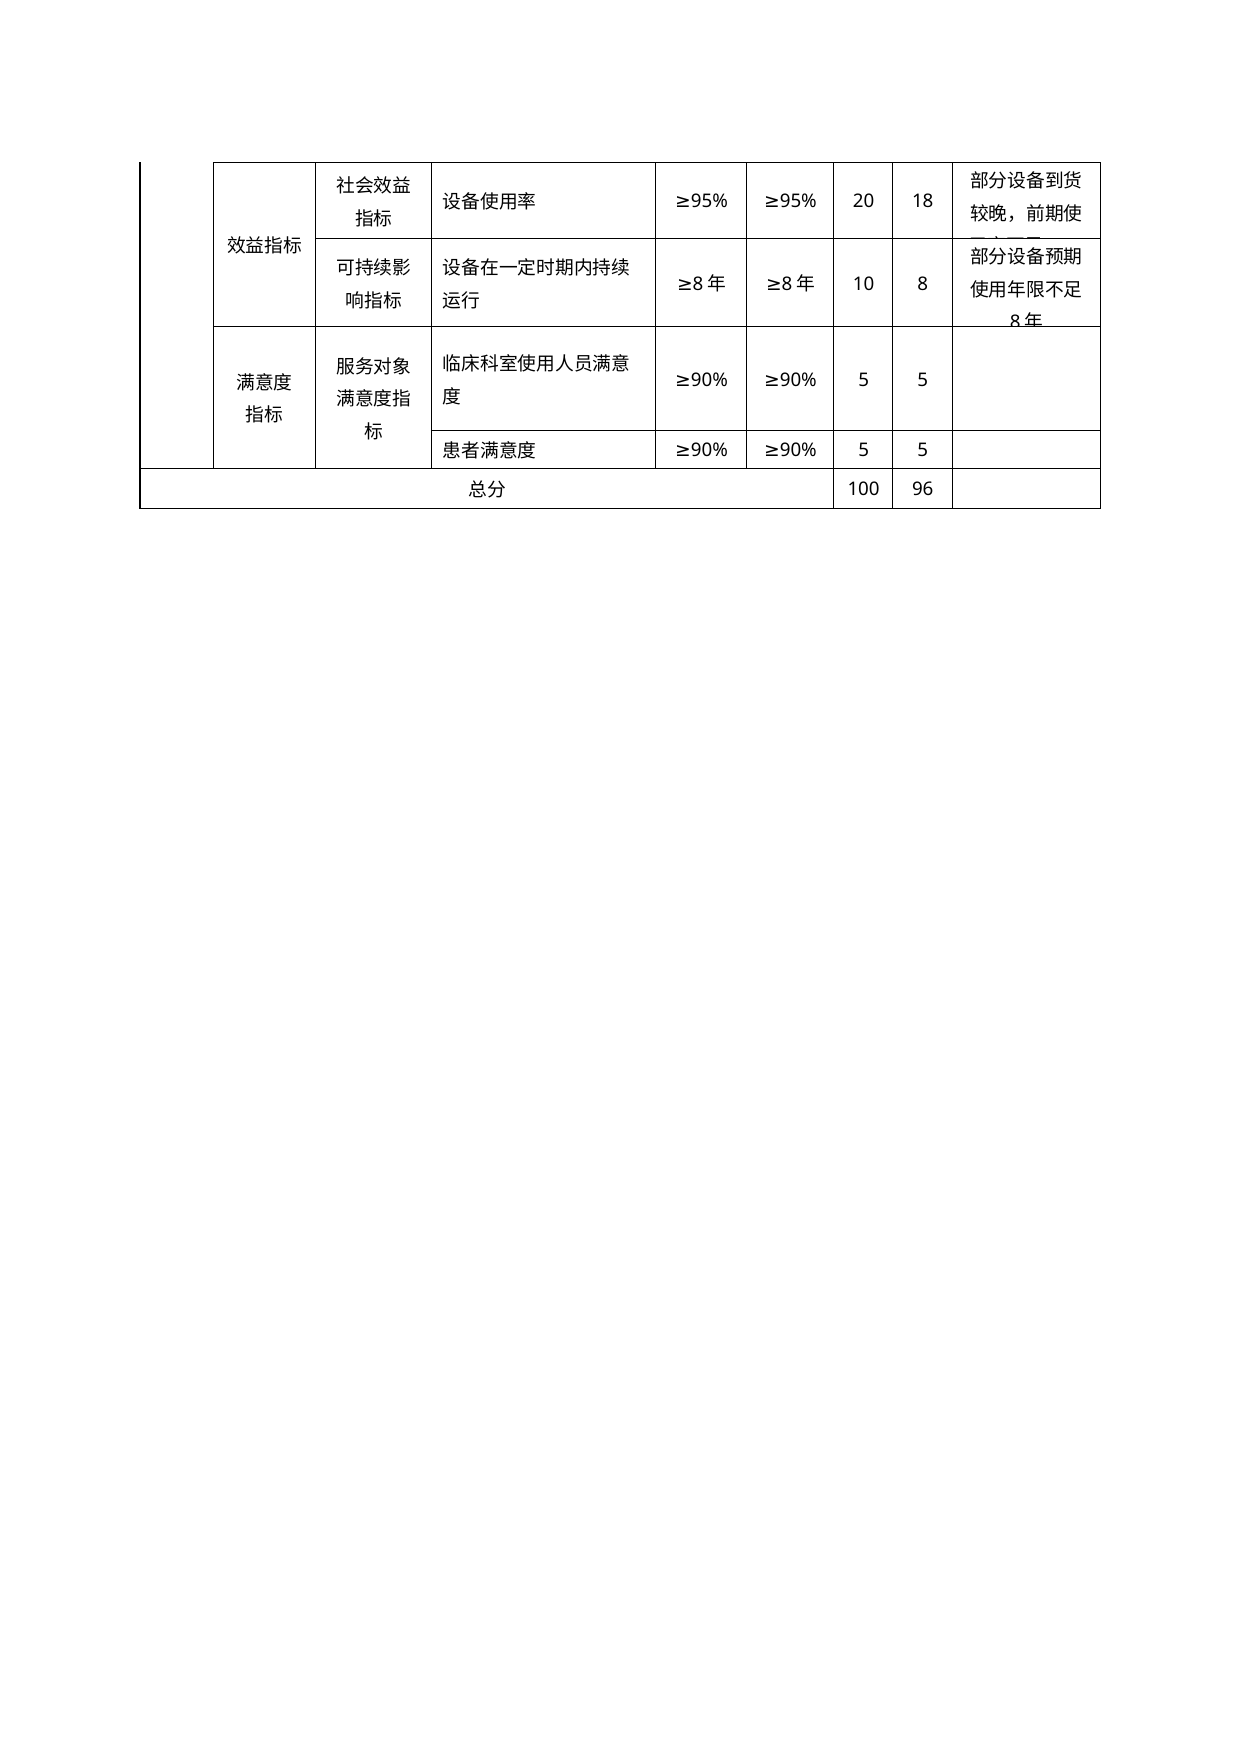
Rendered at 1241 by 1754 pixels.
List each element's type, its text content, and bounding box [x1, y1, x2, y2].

table_cell 部分设备预期使用年限不足8年 [953, 239, 1100, 326]
table_cell 10 [834, 239, 892, 326]
table_cell ≥95% [747, 163, 833, 238]
table_cell ≥90% [747, 431, 833, 468]
table_cell [953, 431, 1100, 468]
table_cell 20 [834, 163, 892, 238]
table_cell ≥90% [656, 431, 746, 468]
table_cell 5 [834, 327, 892, 430]
table_cell 设备使用率 [432, 163, 655, 238]
table_cell 5 [893, 327, 952, 430]
table_cell 可持续影响指标 [316, 239, 431, 326]
table_cell 社会效益 指标 [316, 163, 431, 238]
table_cell 部分设备到货较晚，前期使用率不足95% [953, 163, 1100, 238]
table_cell 临床科室使用人员满意度 [432, 327, 655, 430]
table_cell 满意度 指标 [214, 327, 315, 468]
table_cell [953, 469, 1100, 508]
table_cell 设备在一定时期内持续运行 [432, 239, 655, 326]
table_cell ≥90% [747, 327, 833, 430]
table_cell ≥95% [656, 163, 746, 238]
table_cell 服务对象满意度指标 [316, 327, 431, 468]
table_cell 100 [834, 469, 892, 508]
table_cell 总分 [141, 469, 833, 508]
table_cell 效益指标 [214, 163, 315, 326]
table_cell 8 [893, 239, 952, 326]
table_cell 18 [893, 163, 952, 238]
table_cell 患者满意度 [432, 431, 655, 468]
table_cell ≥8年 [656, 239, 746, 326]
table_cell 96 [893, 469, 952, 508]
table_cell 5 [834, 431, 892, 468]
table_cell ≥90% [656, 327, 746, 430]
table_cell 5 [893, 431, 952, 468]
table_cell ≥8年 [747, 239, 833, 326]
table_cell [953, 327, 1100, 430]
